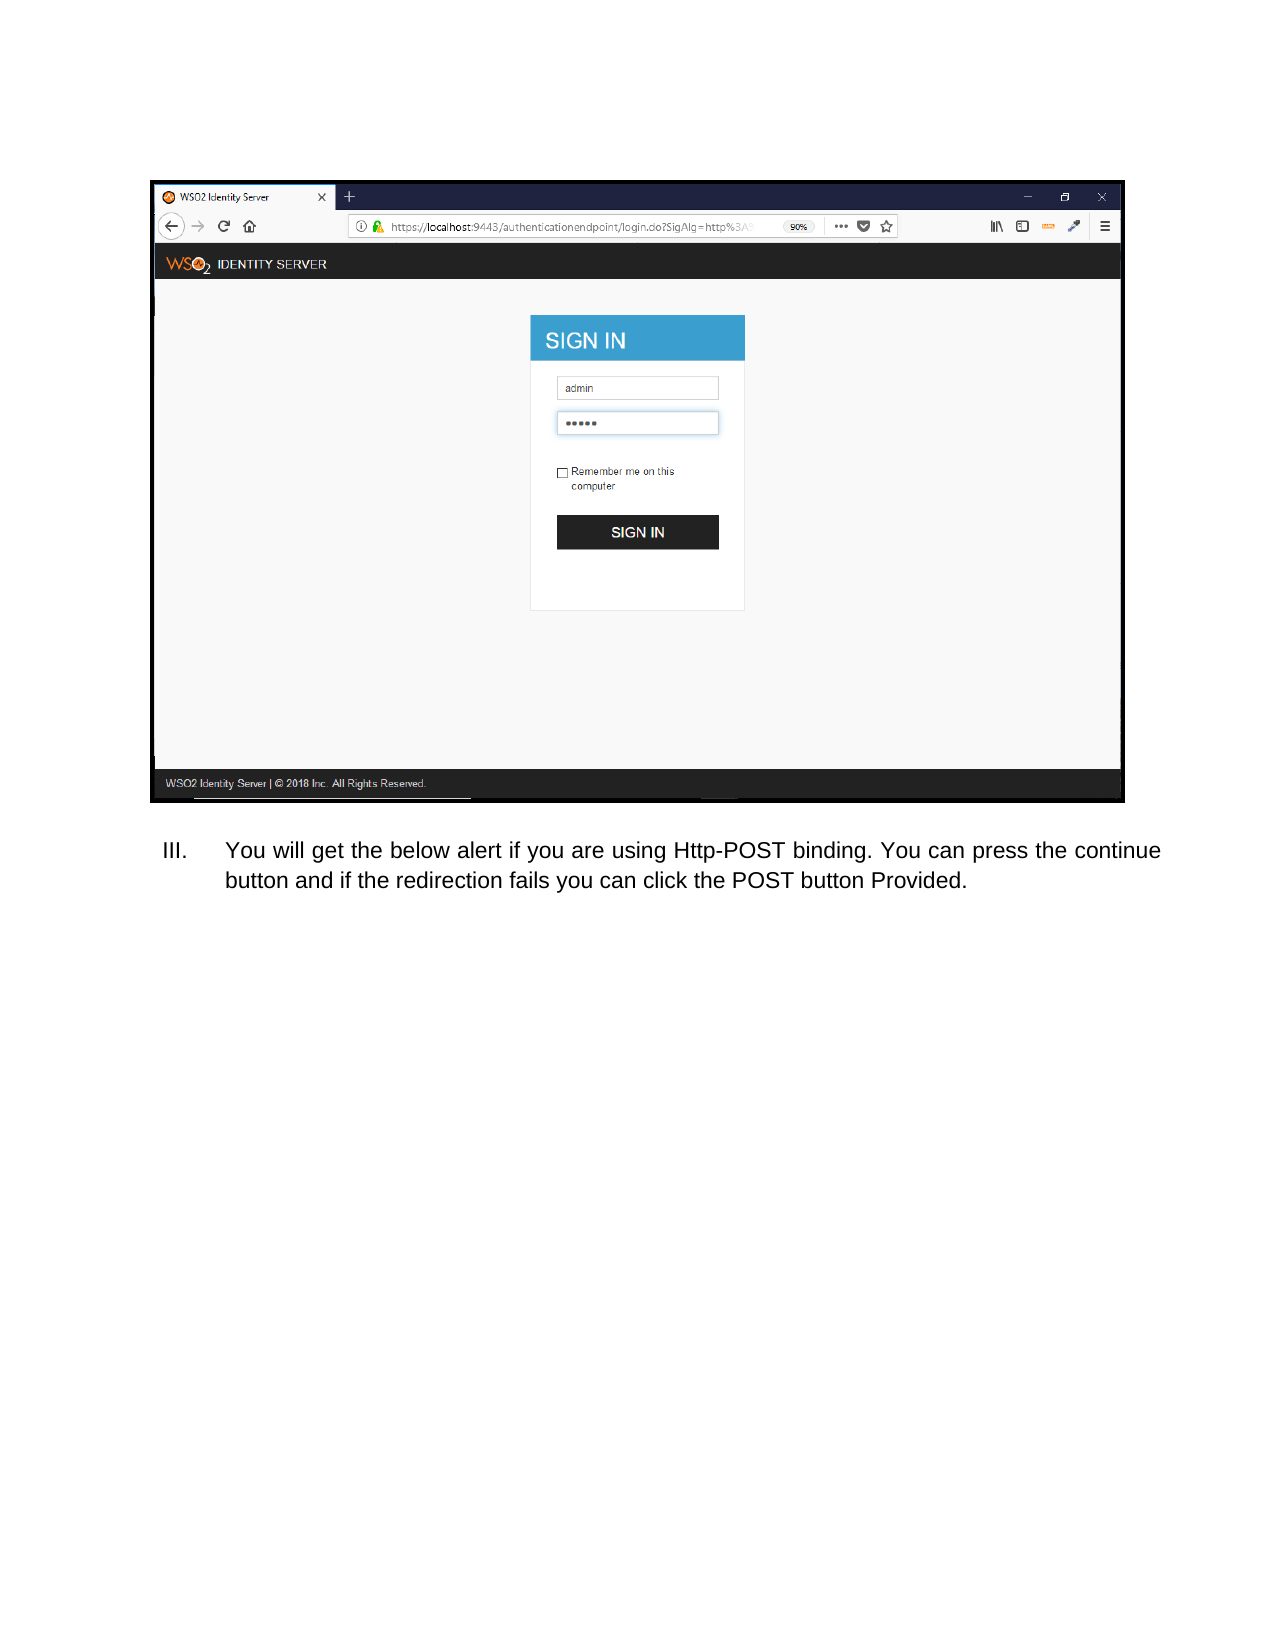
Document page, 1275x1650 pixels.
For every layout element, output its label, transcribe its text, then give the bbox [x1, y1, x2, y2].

list You will get the below alert if you are using Http-POST binding. You can press the continue button and if the redirection fails you can click the POST button Provided. [187, 837, 1162, 894]
picture [154, 184, 1121, 799]
